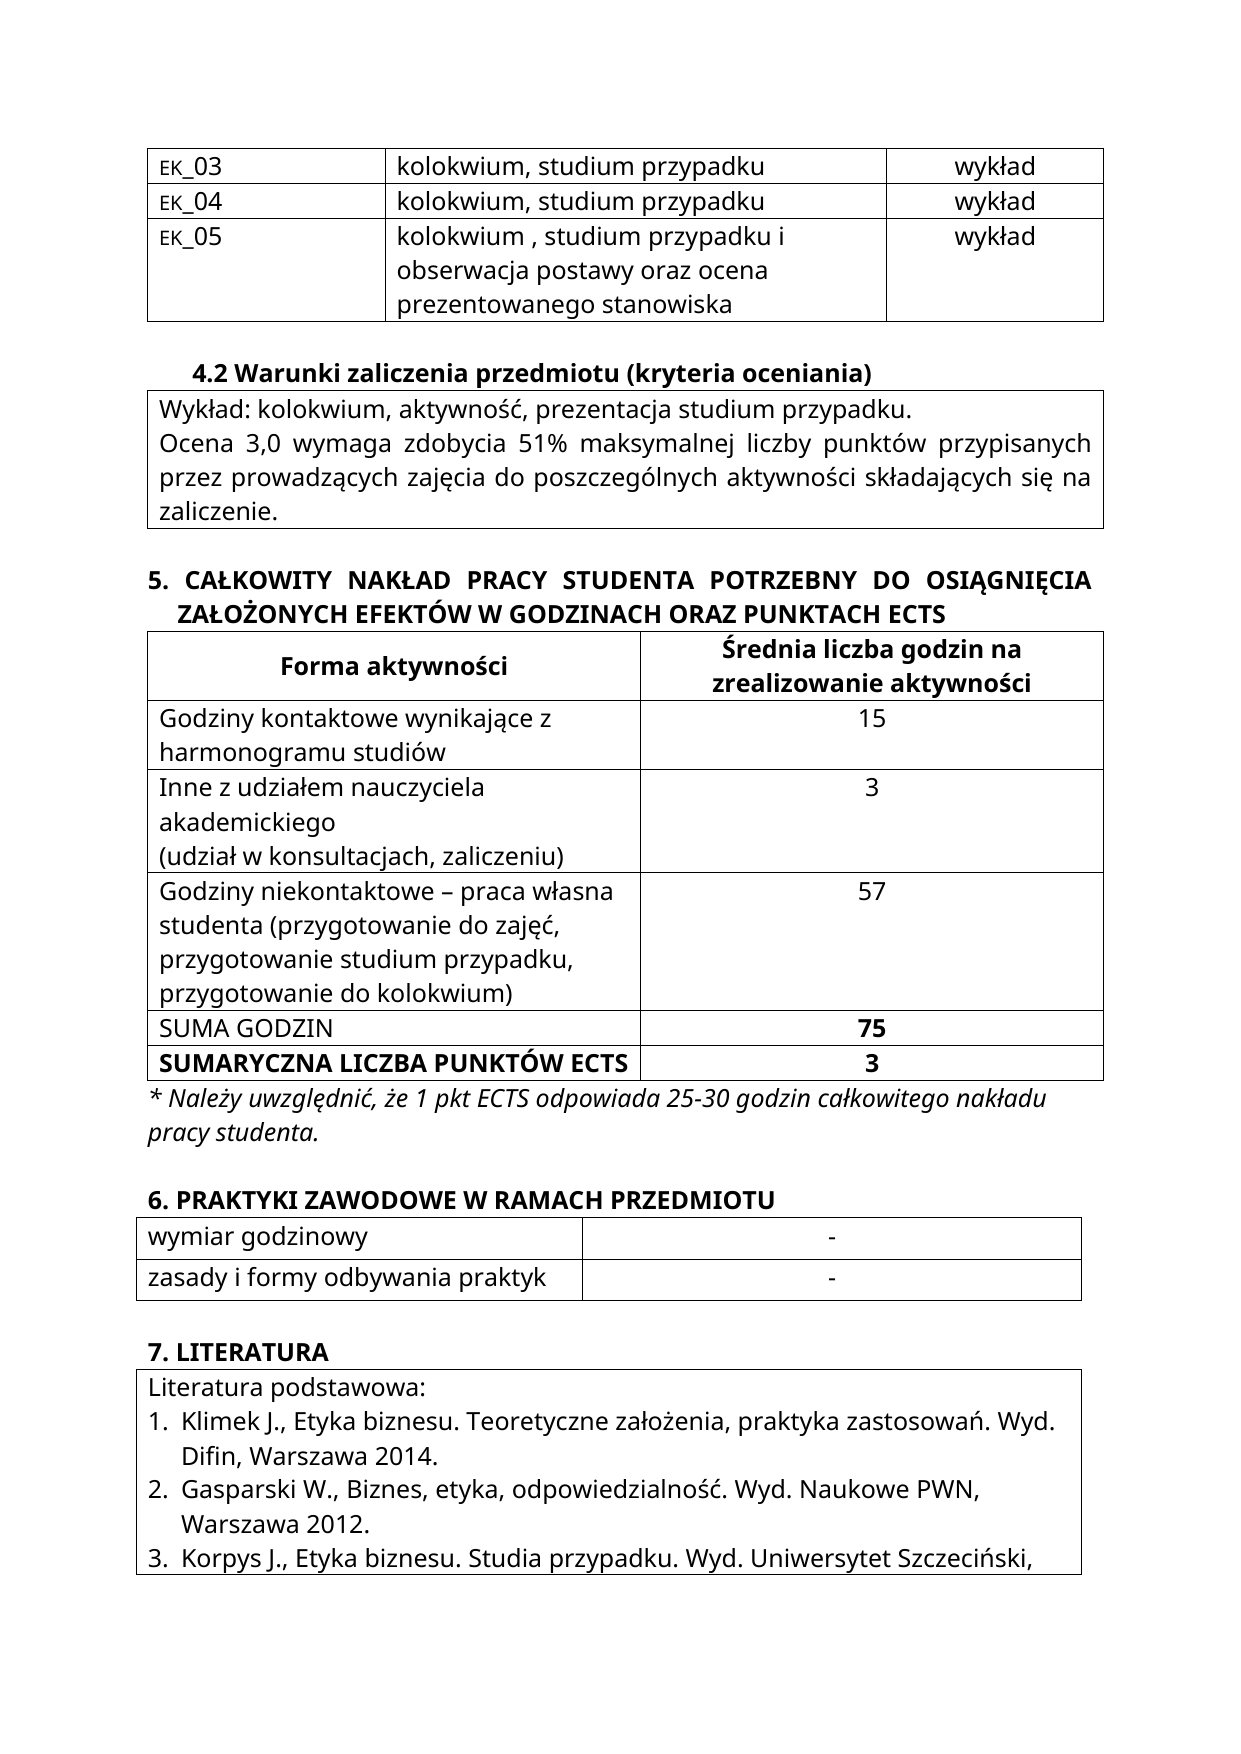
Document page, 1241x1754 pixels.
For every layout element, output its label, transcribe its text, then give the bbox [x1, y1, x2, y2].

table_header Wykład: kolokwium, aktywność, prezentacja studium przypadku. Ocena 3,0 wymaga zdobycia 51% maksymalnej liczby punktów przypisanych przez prowadzących zajęcia do poszczególnych aktywności składających się na zaliczenie. [148, 391, 1103, 527]
table_cell ek_03 [148, 149, 385, 183]
text 6. PRAKTYKI ZAWODOWE W RAMACH PRZEDMIOTU [148, 1183, 1093, 1217]
table_cell kolokwium , studium przypadku i obserwacja postawy oraz ocena prezentowanego stanowiska [386, 219, 886, 321]
table_cell kolokwium, studium przypadku [386, 149, 886, 183]
table_cell wykład [887, 149, 1103, 183]
table_cell 3 [641, 770, 1103, 872]
table_cell ek_05 [148, 219, 385, 321]
text 5. CAŁKOWITY NAKŁAD PRACY STUDENTA POTRZEBNY DO OSIĄGNIĘCIA ZAŁOŻONYCH EFEKTÓW W GODZINACH ORAZ PUNKTACH ECTS [148, 563, 1093, 631]
table_cell Godziny niekontaktowe – praca własna studenta (przygotowanie do zajęć, przygotowanie studium przypadku, przygotowanie do kolokwium) [148, 873, 640, 1009]
table_cell wykład [887, 184, 1103, 218]
table_cell 15 [641, 701, 1103, 769]
text 7. LITERATURA [148, 1335, 1093, 1369]
text 4.2 Warunki zaliczenia przedmiotu (kryteria oceniania) [192, 356, 1093, 390]
table_cell SUMA GODZIN [148, 1011, 640, 1045]
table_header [137, 1370, 1081, 1574]
table_header - [583, 1218, 1081, 1258]
table_cell 75 [641, 1011, 1103, 1045]
table_cell SUMARYCZNA LICZBA PUNKTÓW ECTS [148, 1046, 640, 1080]
table_header Forma aktywności [148, 632, 640, 700]
table_cell 3 [641, 1046, 1103, 1080]
text * Należy uwzględnić, że 1 pkt ECTS odpowiada 25-30 godzin całkowitego nakładu pracy studenta. [148, 1081, 1093, 1149]
table_header Średnia liczba godzin na zrealizowanie aktywności [641, 632, 1103, 700]
table_cell Inne z udziałem nauczyciela akademickiego (udział w konsultacjach, zaliczeniu) [148, 770, 640, 872]
table_cell Godziny kontaktowe wynikające z harmonogramu studiów [148, 701, 640, 769]
table_header wymiar godzinowy [137, 1218, 582, 1258]
table_cell kolokwium, studium przypadku [386, 184, 886, 218]
table_cell ek_04 [148, 184, 385, 218]
table_cell zasady i formy odbywania praktyk [137, 1260, 582, 1300]
table_cell - [583, 1260, 1081, 1300]
table_cell wykład [887, 219, 1103, 321]
table_cell 57 [641, 873, 1103, 1009]
